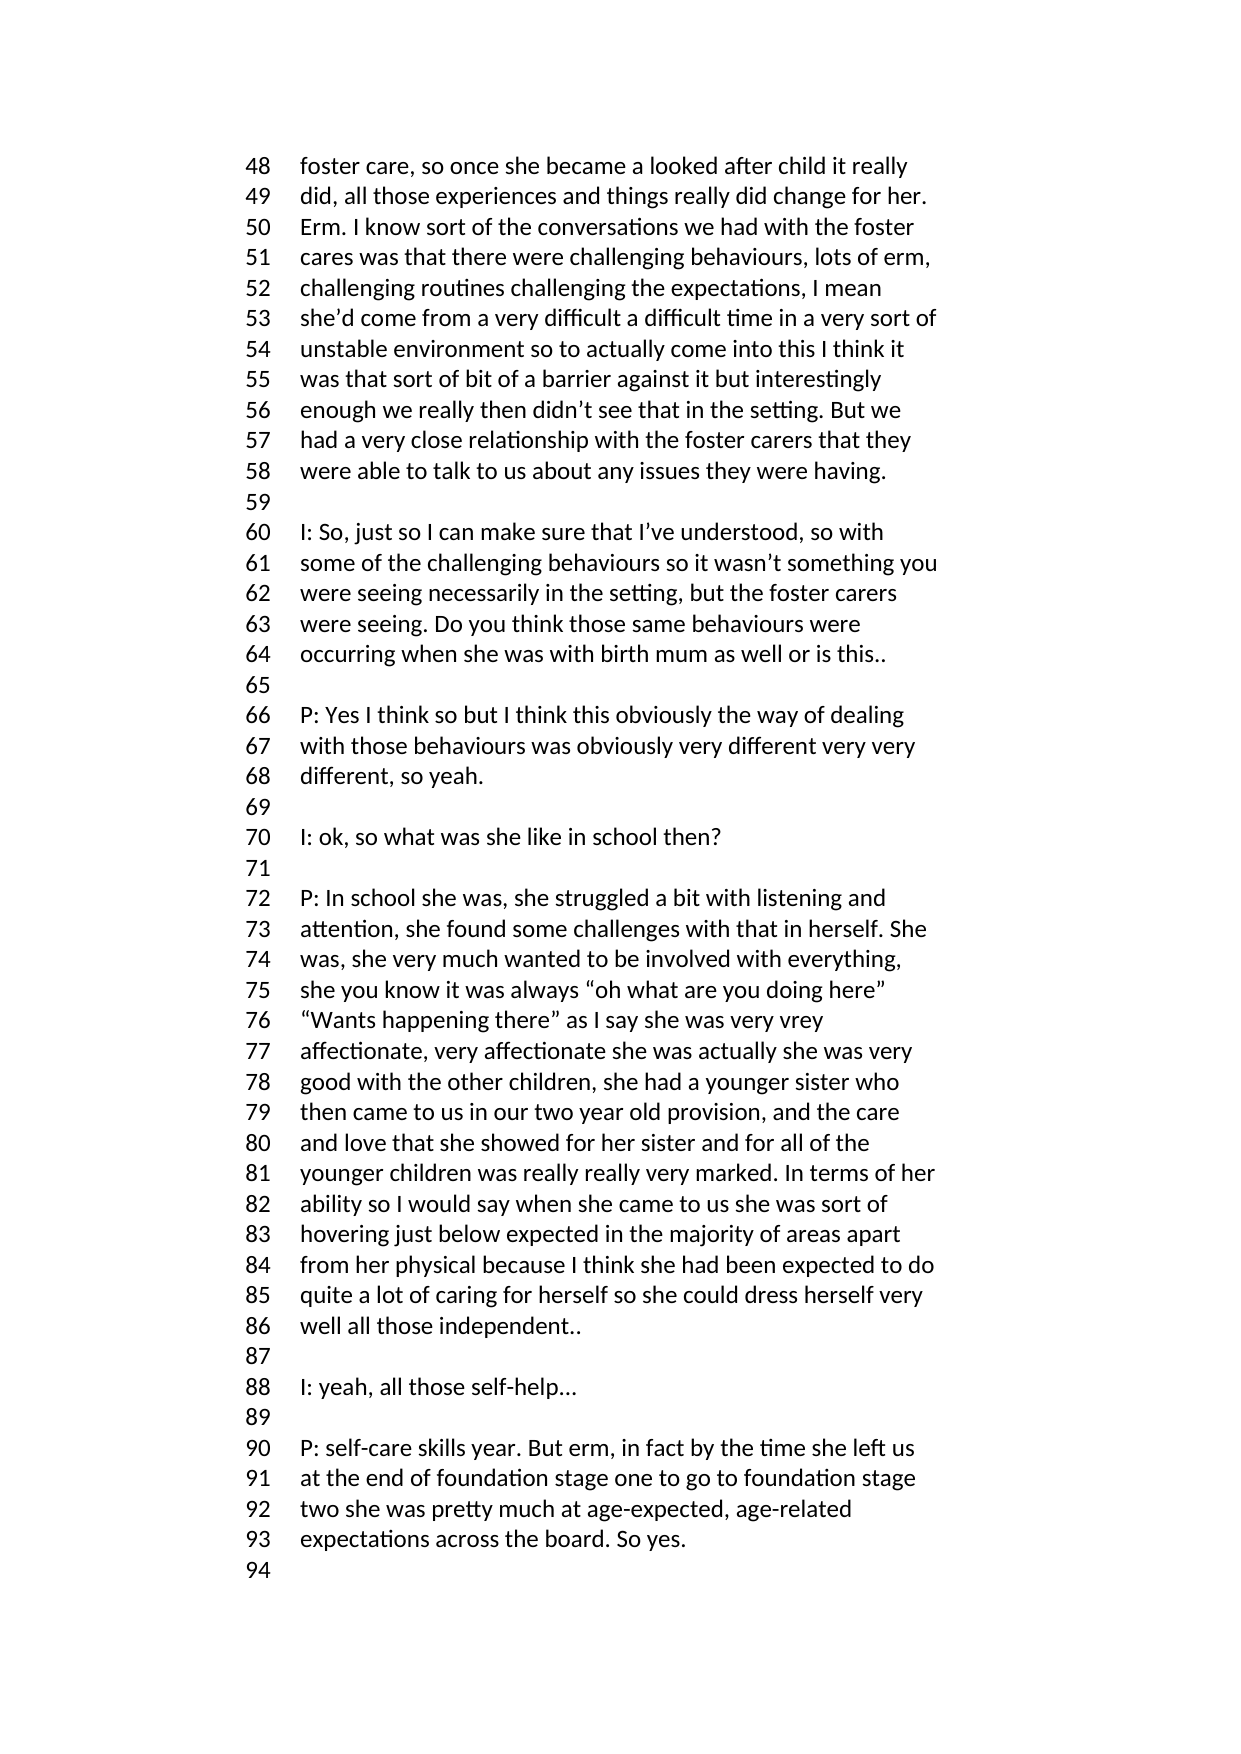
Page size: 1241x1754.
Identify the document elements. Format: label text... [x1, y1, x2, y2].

text P: In school she was, she struggled a bit with listening and attention, she found some challenges with that in herself. She was, she very much wanted to be involved with everything, she you know it was always “oh what are you doing here” “Wants happening there” as I say she was very vrey affectionate, very affectionate she was actually she was very good with the other children, she had a younger sister who then came to us in our two year old provision, and the care and love that she showed for her sister and for all of the younger children was really really very marked. In terms of her ability so I would say when she came to us she was sort of hovering just below expected in the majority of areas apart from her physical because I think she had been expected to do quite a lot of caring for herself so she could dress herself very well all those independent.. [300, 882, 940, 1340]
text I: yeah, all those self-help... [300, 1371, 940, 1401]
text I: So, just so I can make sure that I’ve understood, so with some of the challenging behaviours so it wasn’t something you were seeing necessarily in the setting, but the foster carers were seeing. Do you think those same behaviours were occurring when she was with birth mum as well or is this.. [300, 516, 940, 669]
text I: ok, so what was she like in school then? [300, 821, 940, 852]
text P: self-care skills year. But erm, in fact by the time she left us at the end of foundation stage one to go to foundation stage two she was pretty much at age-expected, age-related expectations across the board. So yes. [300, 1432, 940, 1554]
text P: Yes I think so but I think this obviously the way of dealing with those behaviours was obviously very different very very different, so yeah. [300, 699, 940, 791]
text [300, 150, 940, 486]
